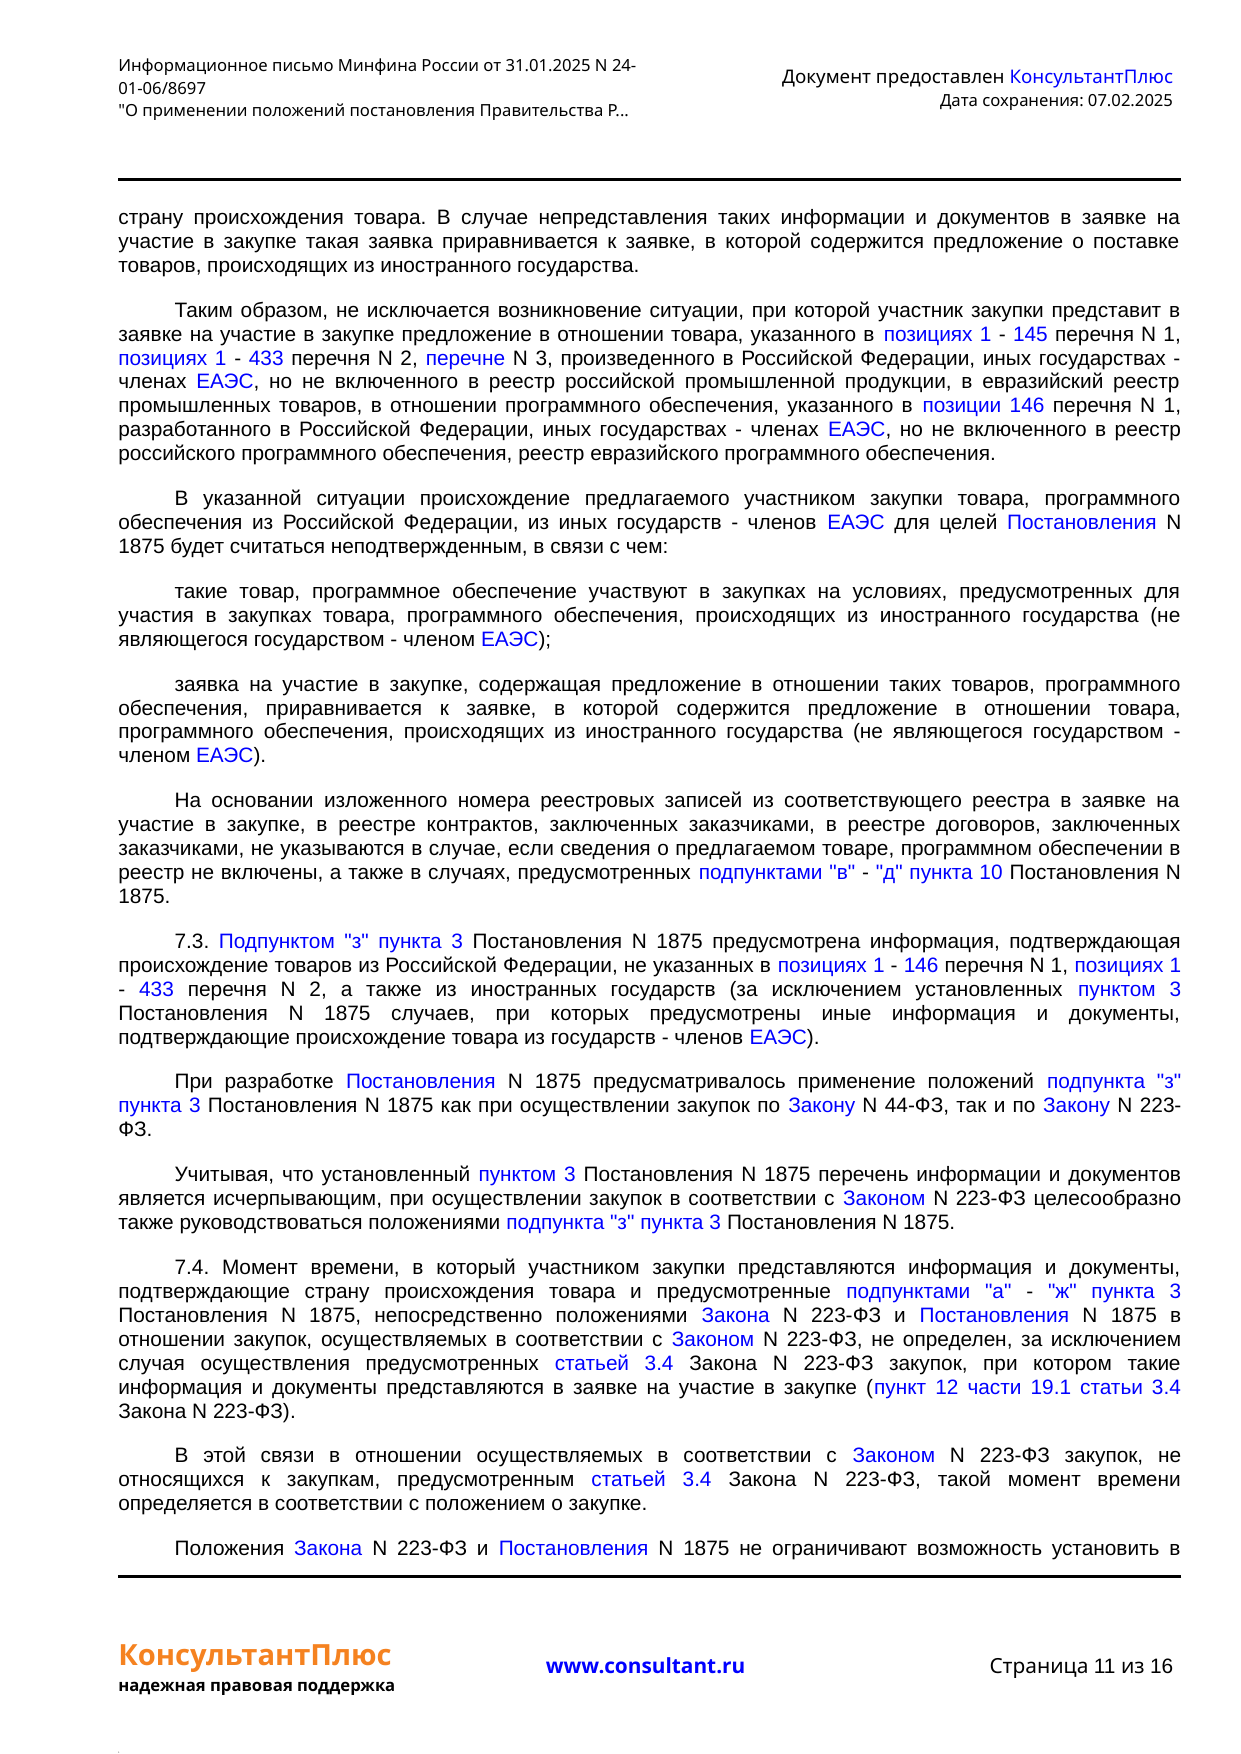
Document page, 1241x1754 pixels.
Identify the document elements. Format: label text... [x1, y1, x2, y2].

text такие товар, программное обеспечение участвуют в закупках на условиях, предусмотренных для участия в закупках товара, программного обеспечения, происходящих из иностранного государства (не являющегося государством - членом ЕАЭС); [118, 579, 1181, 651]
text 7.4. Момент времени, в который участником закупки представляются информация и документы, подтверждающие страну происхождения товара и предусмотренные подпунктами "а" - "ж" пункта 3 Постановления N 1875, непосредственно положениями Закона N 223-ФЗ и Постановления N 1875 в отношении закупок, осуществляемых в соответствии с Законом N 223-ФЗ, не определен, за исключением случая осуществления предусмотренных статьей 3.4 Закона N 223-ФЗ закупок, при котором такие информация и документы представляются в заявке на участие в закупке (пункт 12 части 19.1 статьи 3.4 Закона N 223-ФЗ). [118, 1255, 1181, 1422]
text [118, 205, 1181, 277]
text В указанной ситуации происхождение предлагаемого участником закупки товара, программного обеспечения из Российской Федерации, из иных государств - членов ЕАЭС для целей Постановления N 1875 будет считаться неподтвержденным, в связи с чем: [118, 486, 1181, 558]
text Таким образом, не исключается возникновение ситуации, при которой участник закупки представит в заявке на участие в закупке предложение в отношении товара, указанного в позициях 1 - 145 перечня N 1, позициях 1 - 433 перечня N 2, перечне N 3, произведенного в Российской Федерации, иных государствах - членах ЕАЭС, но не включенного в реестр российской промышленной продукции, в евразийский реестр промышленных товаров, в отношении программного обеспечения, указанного в позиции 146 перечня N 1, разработанного в Российской Федерации, иных государствах - членах ЕАЭС, но не включенного в реестр российского программного обеспечения, реестр евразийского программного обеспечения. [118, 297, 1181, 465]
text На основании изложенного номера реестровых записей из соответствующего реестра в заявке на участие в закупке, в реестре контрактов, заключенных заказчиками, в реестре договоров, заключенных заказчиками, не указываются в случае, если сведения о предлагаемом товаре, программном обеспечении в реестр не включены, а также в случаях, предусмотренных подпунктами "в" - "д" пункта 10 Постановления N 1875. [118, 788, 1181, 908]
text 7.3. Подпунктом "з" пункта 3 Постановления N 1875 предусмотрена информация, подтверждающая происхождение товаров из Российской Федерации, не указанных в позициях 1 - 146 перечня N 1, позициях 1 - 433 перечня N 2, а также из иностранных государств (за исключением установленных пунктом 3 Постановления N 1875 случаев, при которых предусмотрены иные информация и документы, подтверждающие происхождение товара из государств - членов ЕАЭС). [118, 929, 1181, 1048]
text В этой связи в отношении осуществляемых в соответствии с Законом N 223-ФЗ закупок, не относящихся к закупкам, предусмотренным статьей 3.4 Закона N 223-ФЗ, такой момент времени определяется в соответствии с положением о закупке. [118, 1443, 1181, 1515]
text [118, 1536, 1181, 1560]
text заявка на участие в закупке, содержащая предложение в отношении таких товаров, программного обеспечения, приравнивается к заявке, в которой содержится предложение в отношении товара, программного обеспечения, происходящих из иностранного государства (не являющегося государством - членом ЕАЭС). [118, 671, 1181, 767]
text Учитывая, что установленный пунктом 3 Постановления N 1875 перечень информации и документов является исчерпывающим, при осуществлении закупок в соответствии с Законом N 223-ФЗ целесообразно также руководствоваться положениями подпункта "з" пункта 3 Постановления N 1875. [118, 1162, 1181, 1234]
text При разработке Постановления N 1875 предусматривалось применение положений подпункта "з" пункта 3 Постановления N 1875 как при осуществлении закупок по Закону N 44-ФЗ, так и по Закону N 223-ФЗ. [118, 1069, 1181, 1141]
